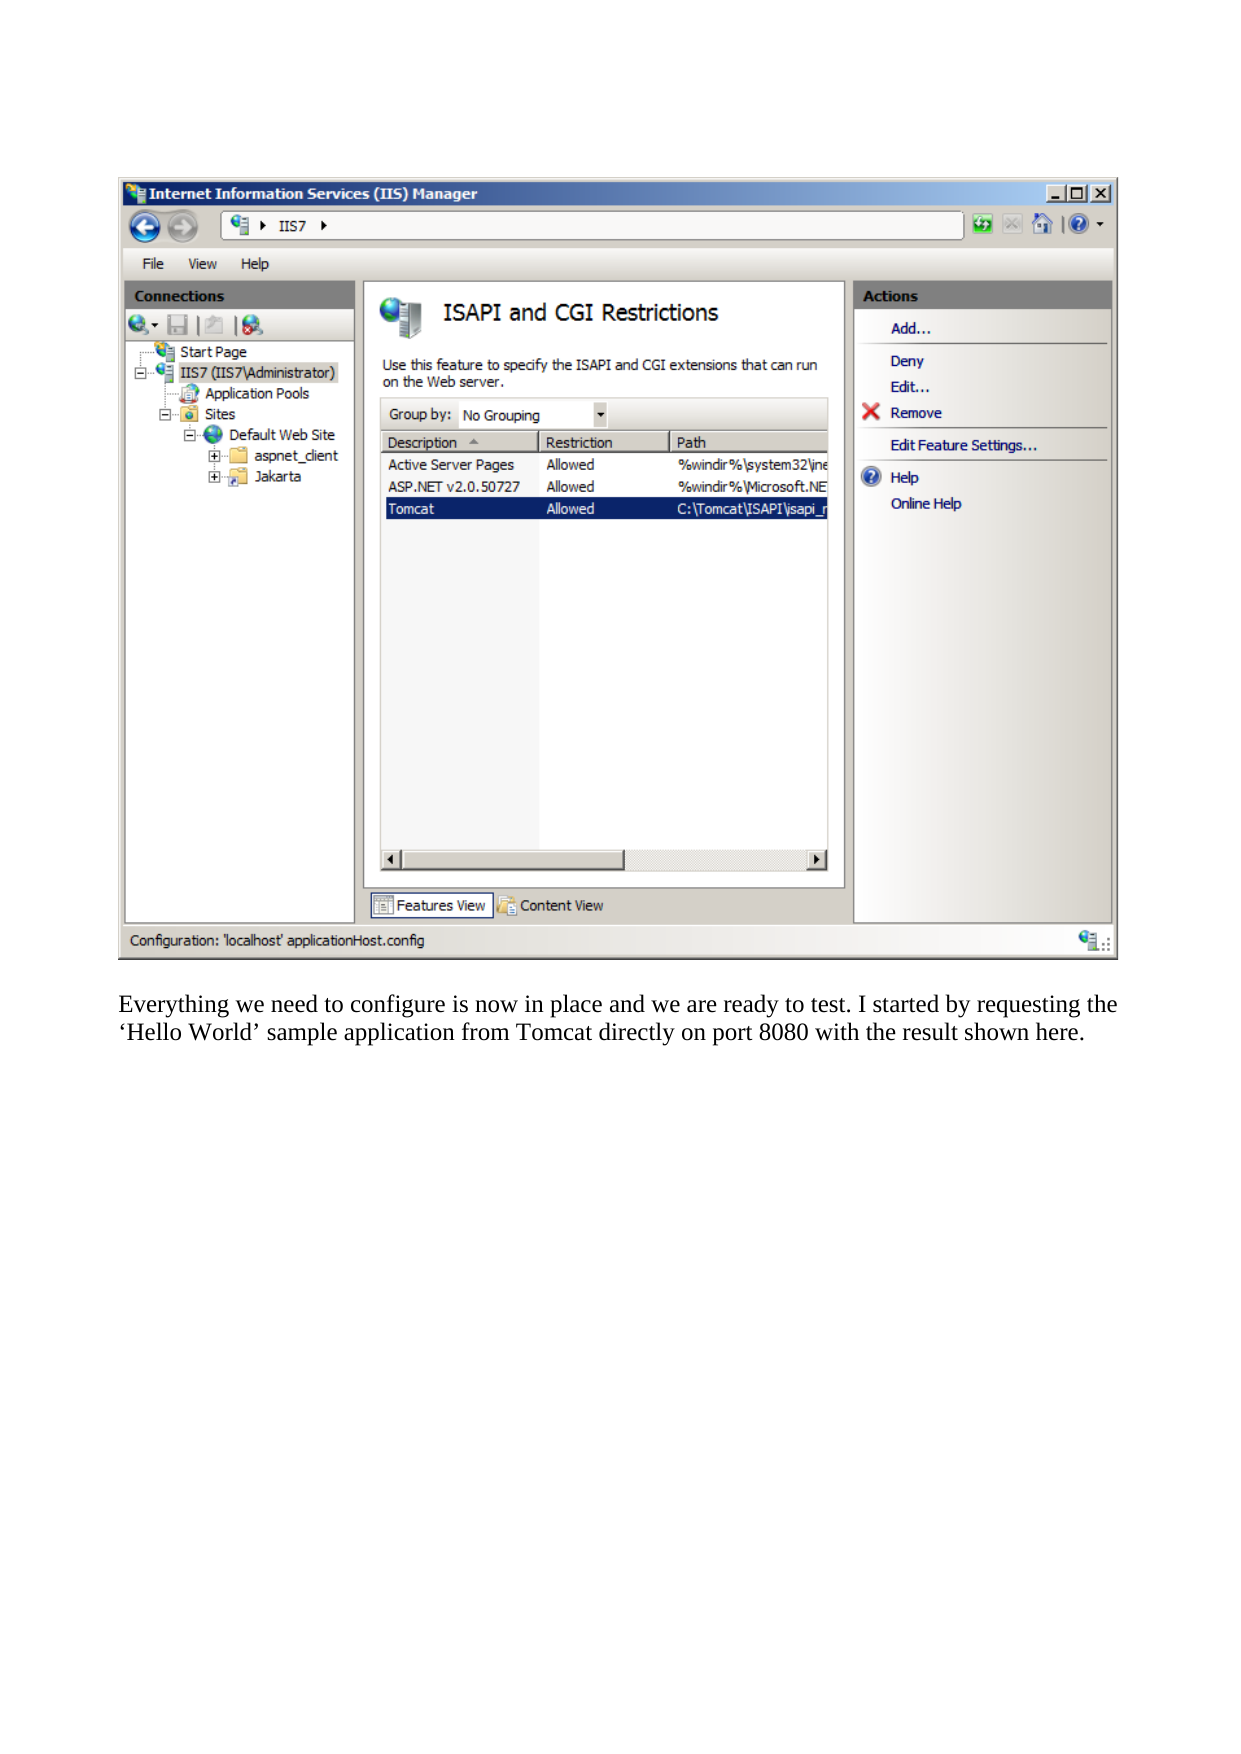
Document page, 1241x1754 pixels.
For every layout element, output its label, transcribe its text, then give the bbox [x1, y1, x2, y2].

text Everything we need to configure is now in place and we are ready to test. I started by requesting the ‘Hello World’ sample application from Tomcat directly on port 8080 with the result shown here. [118, 989, 1122, 1046]
picture [118, 177, 1119, 960]
